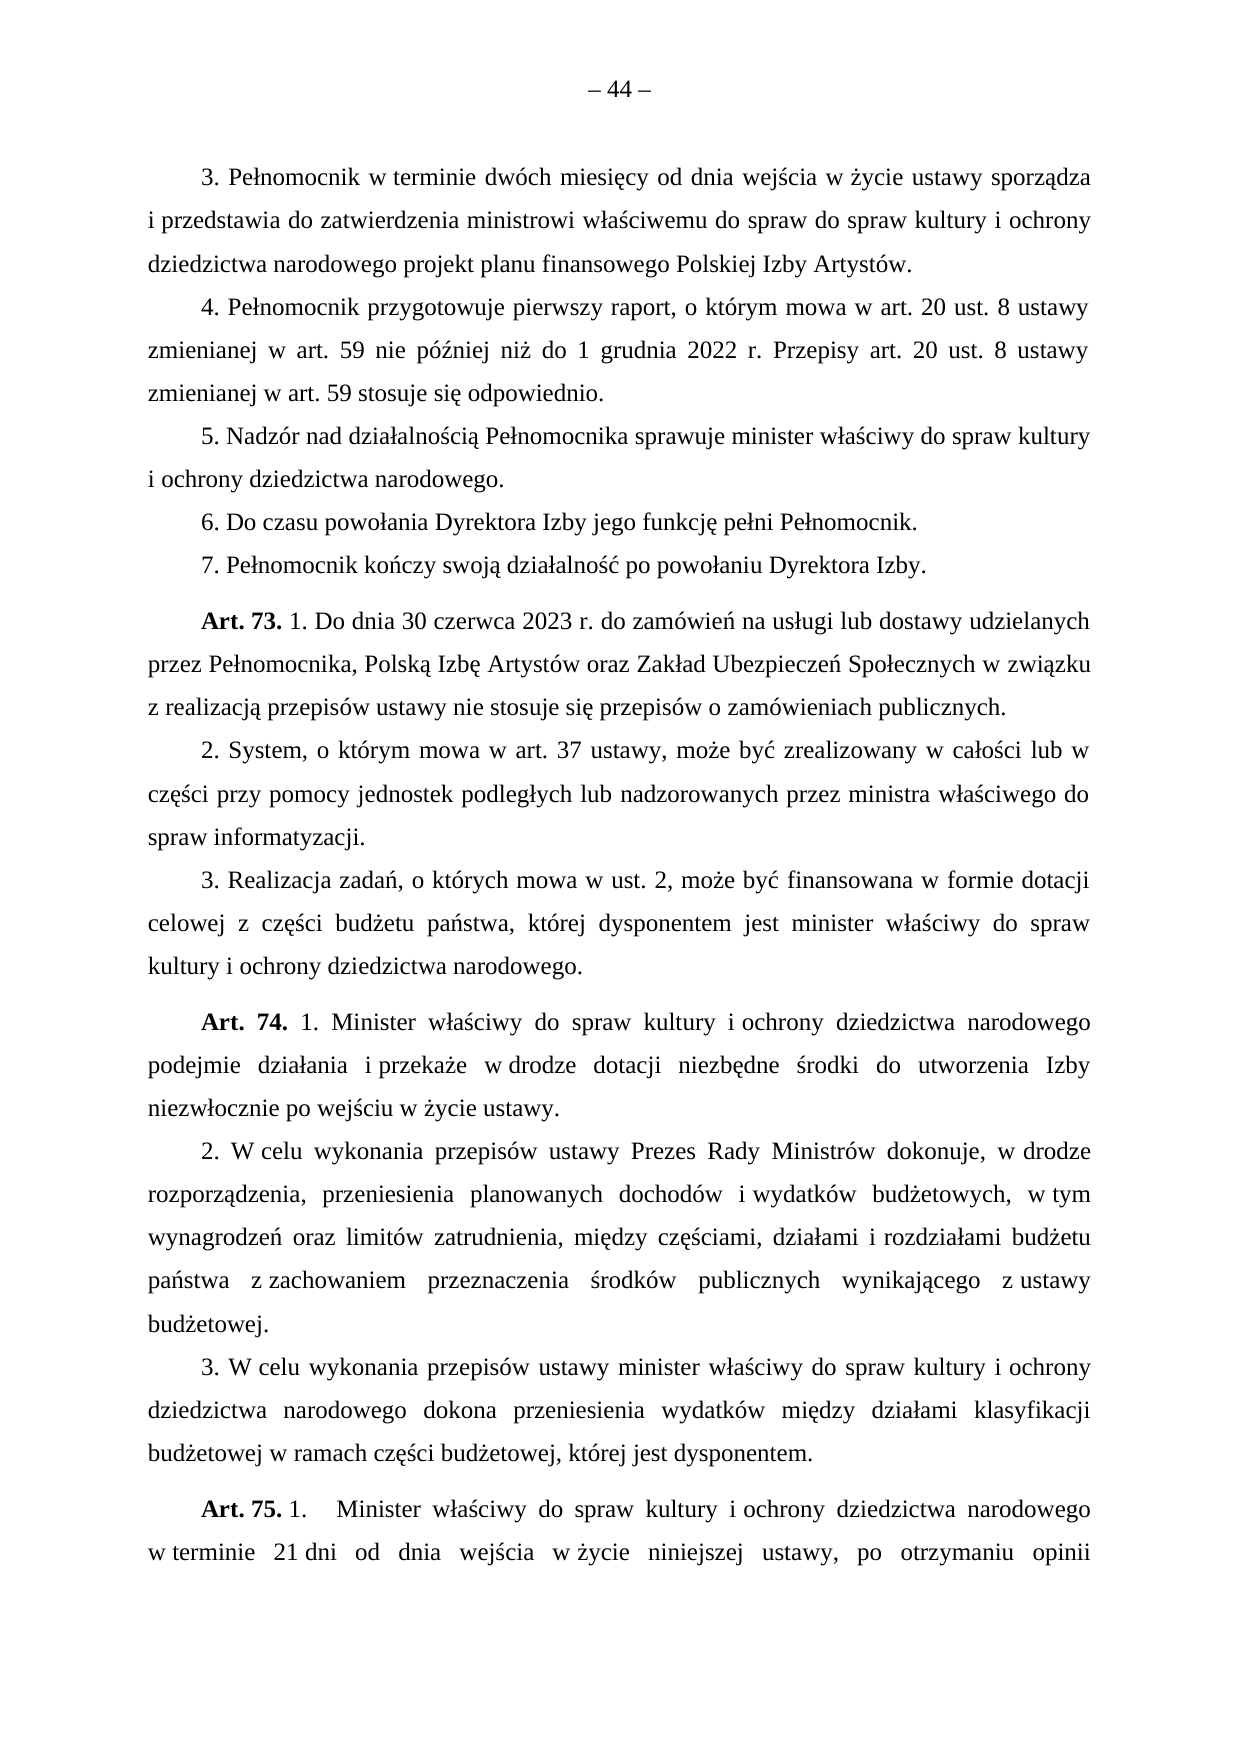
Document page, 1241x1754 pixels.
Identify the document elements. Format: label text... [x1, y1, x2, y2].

text 7. Pełnomocnik kończy swoją działalność po powołaniu Dyrektora Izby. [148, 551, 1091, 579]
text 3. W celu wykonania przepisów ustawy minister właściwy do spraw kultury i ochrony dziedzictwa narodowego dokona przeniesienia wydatków między działami klasyfikacji budżetowej w ramach części budżetowej, której jest dysponentem. [148, 1352, 1091, 1467]
text 6. Do czasu powołania Dyrektora Izby jego funkcję pełni Pełnomocnik. [148, 507, 1091, 536]
text 2. System, o którym mowa w art. 37 ustawy, może być zrealizowany w całości lub w części przy pomocy jednostek podległych lub nadzorowanych przez ministra właściwego do spraw informatyzacji. [148, 736, 1091, 851]
text Art. 73. 1. Do dnia 30 czerwca 2023 r. do zamówień na usługi lub dostawy udzielanych przez Pełnomocnika, Polską Izbę Artystów oraz Zakład Ubezpieczeń Społecznych w związku z realizacją przepisów ustawy nie stosuje się przepisów o zamówieniach publicznych. [148, 606, 1091, 721]
text Art. 74. 1. Minister właściwy do spraw kultury i ochrony dziedzictwa narodowego podejmie działania i przekaże w drodze dotacji niezbędne środki do utworzenia Izby niezwłocznie po wejściu w życie ustawy. [148, 1007, 1091, 1122]
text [148, 1494, 1091, 1566]
text 3. Pełnomocnik w terminie dwóch miesięcy od dnia wejścia w życie ustawy sporządza i przedstawia do zatwierdzenia ministrowi właściwemu do spraw do spraw kultury i ochrony dziedzictwa narodowego projekt planu finansowego Polskiej Izby Artystów. [148, 162, 1091, 277]
text 2. W celu wykonania przepisów ustawy Prezes Rady Ministrów dokonuje, w drodze rozporządzenia, przeniesienia planowanych dochodów i wydatków budżetowych, w tym wynagrodzeń oraz limitów zatrudnienia, między częściami, działami i rozdziałami budżetu państwa z zachowaniem przeznaczenia środków publicznych wynikającego z ustawy budżetowej. [148, 1136, 1091, 1337]
text 5. Nadzór nad działalnością Pełnomocnika sprawuje minister właściwy do spraw kultury i ochrony dziedzictwa narodowego. [148, 421, 1091, 493]
text 3. Realizacja zadań, o których mowa w ust. 2, może być finansowana w formie dotacji celowej z części budżetu państwa, której dysponentem jest minister właściwy do spraw kultury i ochrony dziedzictwa narodowego. [148, 865, 1091, 980]
text 4. Pełnomocnik przygotowuje pierwszy raport, o którym mowa w art. 20 ust. 8 ustawy zmienianej w art. 59 nie później niż do 1 grudnia 2022 r. Przepisy art. 20 ust. 8 ustawy zmienianej w art. 59 stosuje się odpowiednio. [148, 292, 1091, 407]
